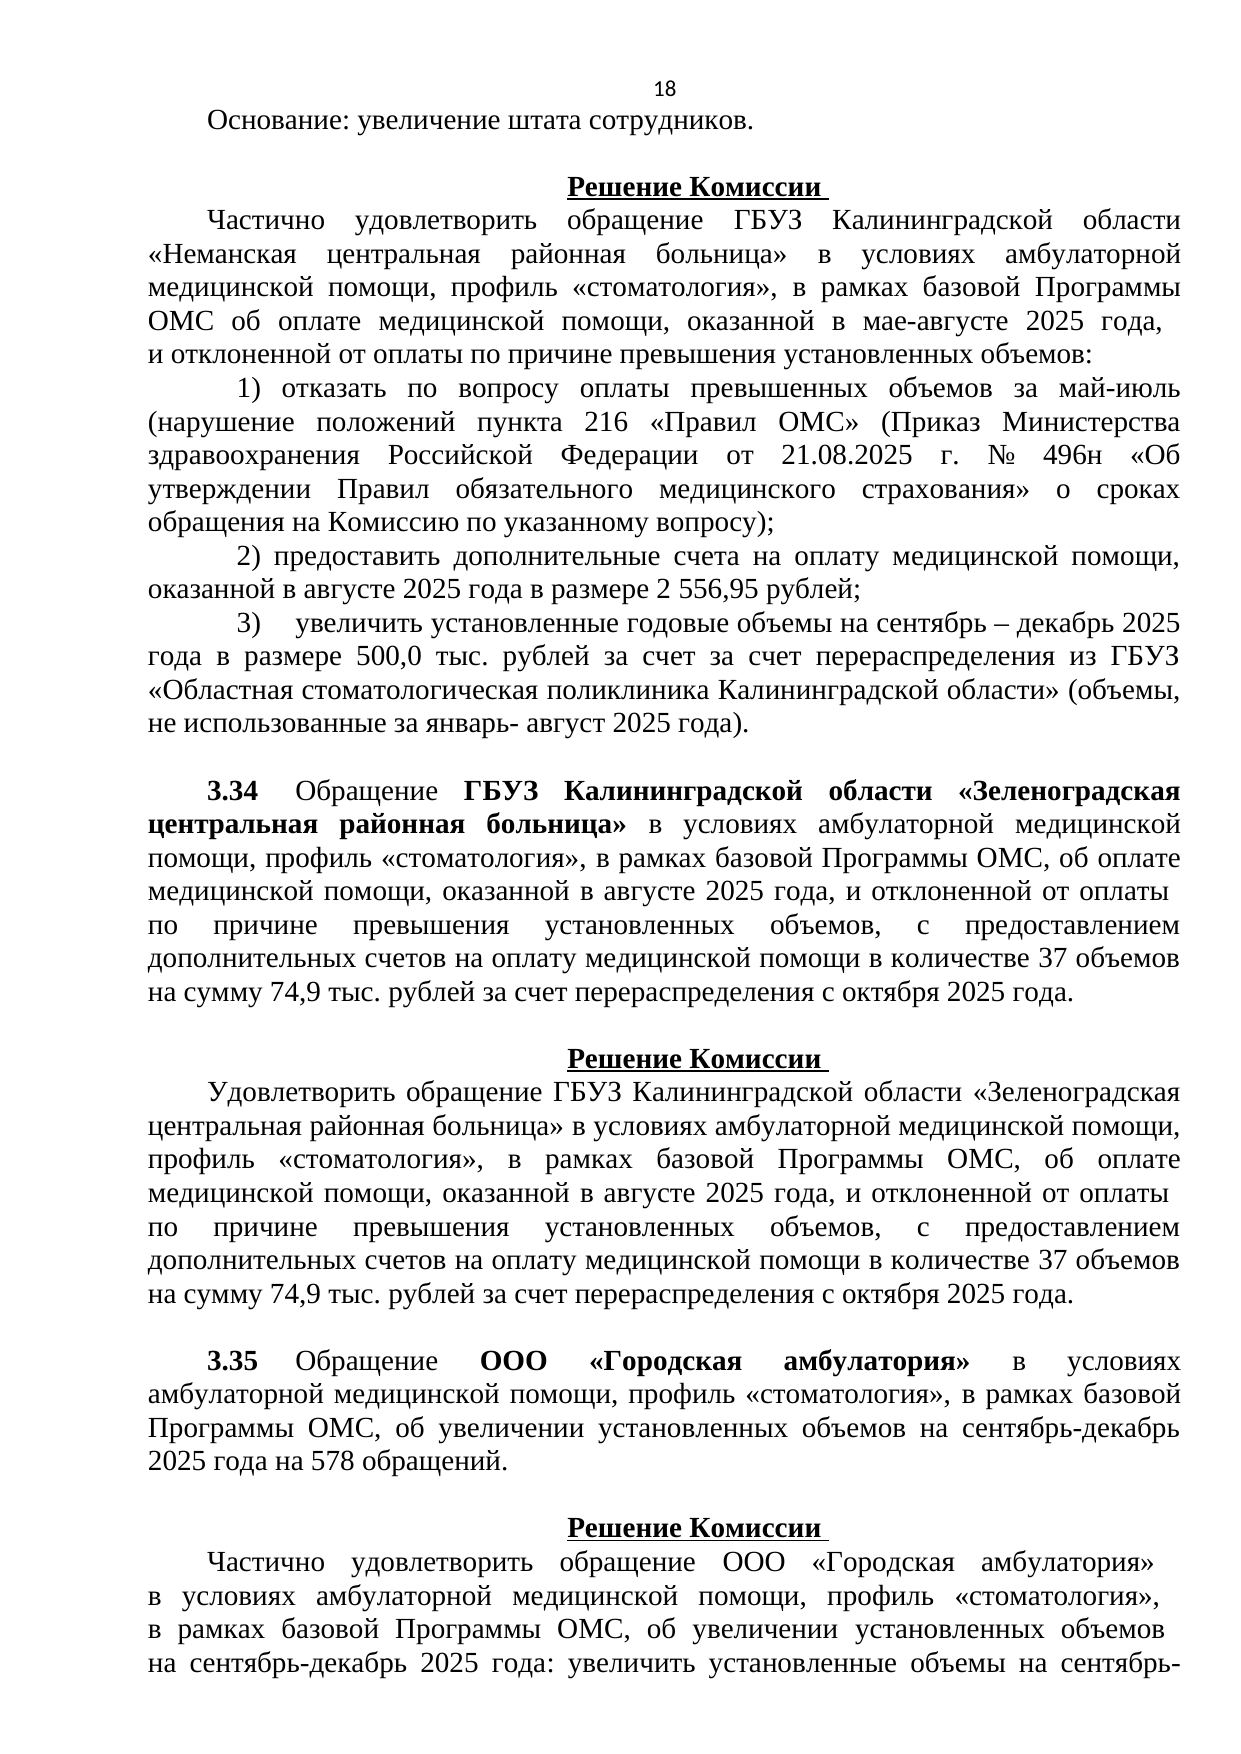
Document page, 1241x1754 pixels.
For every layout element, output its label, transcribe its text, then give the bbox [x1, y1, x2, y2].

list увеличить установленные годовые объемы на сентябрь – декабрь 2025 года в размере 500,0 тыс. рублей за счет за счет перераспределения из ГБУЗ «Областная стоматологическая поликлиника Калининградской области» (объемы, не использованные за январь- август 2025 года). [148, 605, 1181, 739]
text Решение Комиссии [148, 169, 1181, 202]
text Частично удовлетворить обращение ГБУЗ Калининградской области «Неманская центральная районная больница» в условиях амбулаторной медицинской помощи, профиль «стоматология», в рамках базовой Программы ОМС об оплате медицинской помощи, оказанной в мае-августе 2025 года, и отклоненной от оплаты по причине превышения установленных объемов: [148, 202, 1181, 370]
list Обращение ООО «Городская амбулатория» в условиях амбулаторной медицинской помощи, профиль «стоматология», в рамках базовой Программы ОМС, об увеличении установленных объемов на сентябрь-декабрь 2025 года на 578 обращений. [148, 1343, 1181, 1477]
text 1) отказать по вопросу оплаты превышенных объемов за май-июль (нарушение положений пункта 216 «Правил ОМС» (Приказ Министерства здравоохранения Российской Федерации от 21.08.2025 г. № 496н «Об утверждении Правил обязательного медицинского страхования» о сроках обращения на Комиссию по указанному вопросу); [148, 370, 1181, 538]
list Обращение ГБУЗ Калининградской области «Зеленоградская центральная районная больница» в условиях амбулаторной медицинской помощи, профиль «стоматология», в рамках базовой Программы ОМС, об оплате медицинской помощи, оказанной в августе 2025 года, и отклоненной от оплаты по причине превышения установленных объемов, с предоставлением дополнительных счетов на оплату медицинской помощи в количестве 37 объемов на сумму 74,9 тыс. рублей за счет перераспределения с октября 2025 года. [148, 773, 1181, 1007]
text Решение Комиссии [148, 1511, 1181, 1544]
text Удовлетворить обращение ГБУЗ Калининградской области «Зеленоградская центральная районная больница» в условиях амбулаторной медицинской помощи, профиль «стоматология», в рамках базовой Программы ОМС, об оплате медицинской помощи, оказанной в августе 2025 года, и отклоненной от оплаты по причине превышения установленных объемов, с предоставлением дополнительных счетов на оплату медицинской помощи в количестве 37 объемов на сумму 74,9 тыс. рублей за счет перераспределения с октября 2025 года. [148, 1074, 1181, 1309]
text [148, 1544, 1181, 1678]
text Основание: увеличение штата сотрудников. [148, 102, 1181, 135]
text Решение Комиссии [148, 1041, 1181, 1074]
text 2) предоставить дополнительные счета на оплату медицинской помощи, оказанной в августе 2025 года в размере 2 556,95 рублей; [148, 538, 1181, 605]
